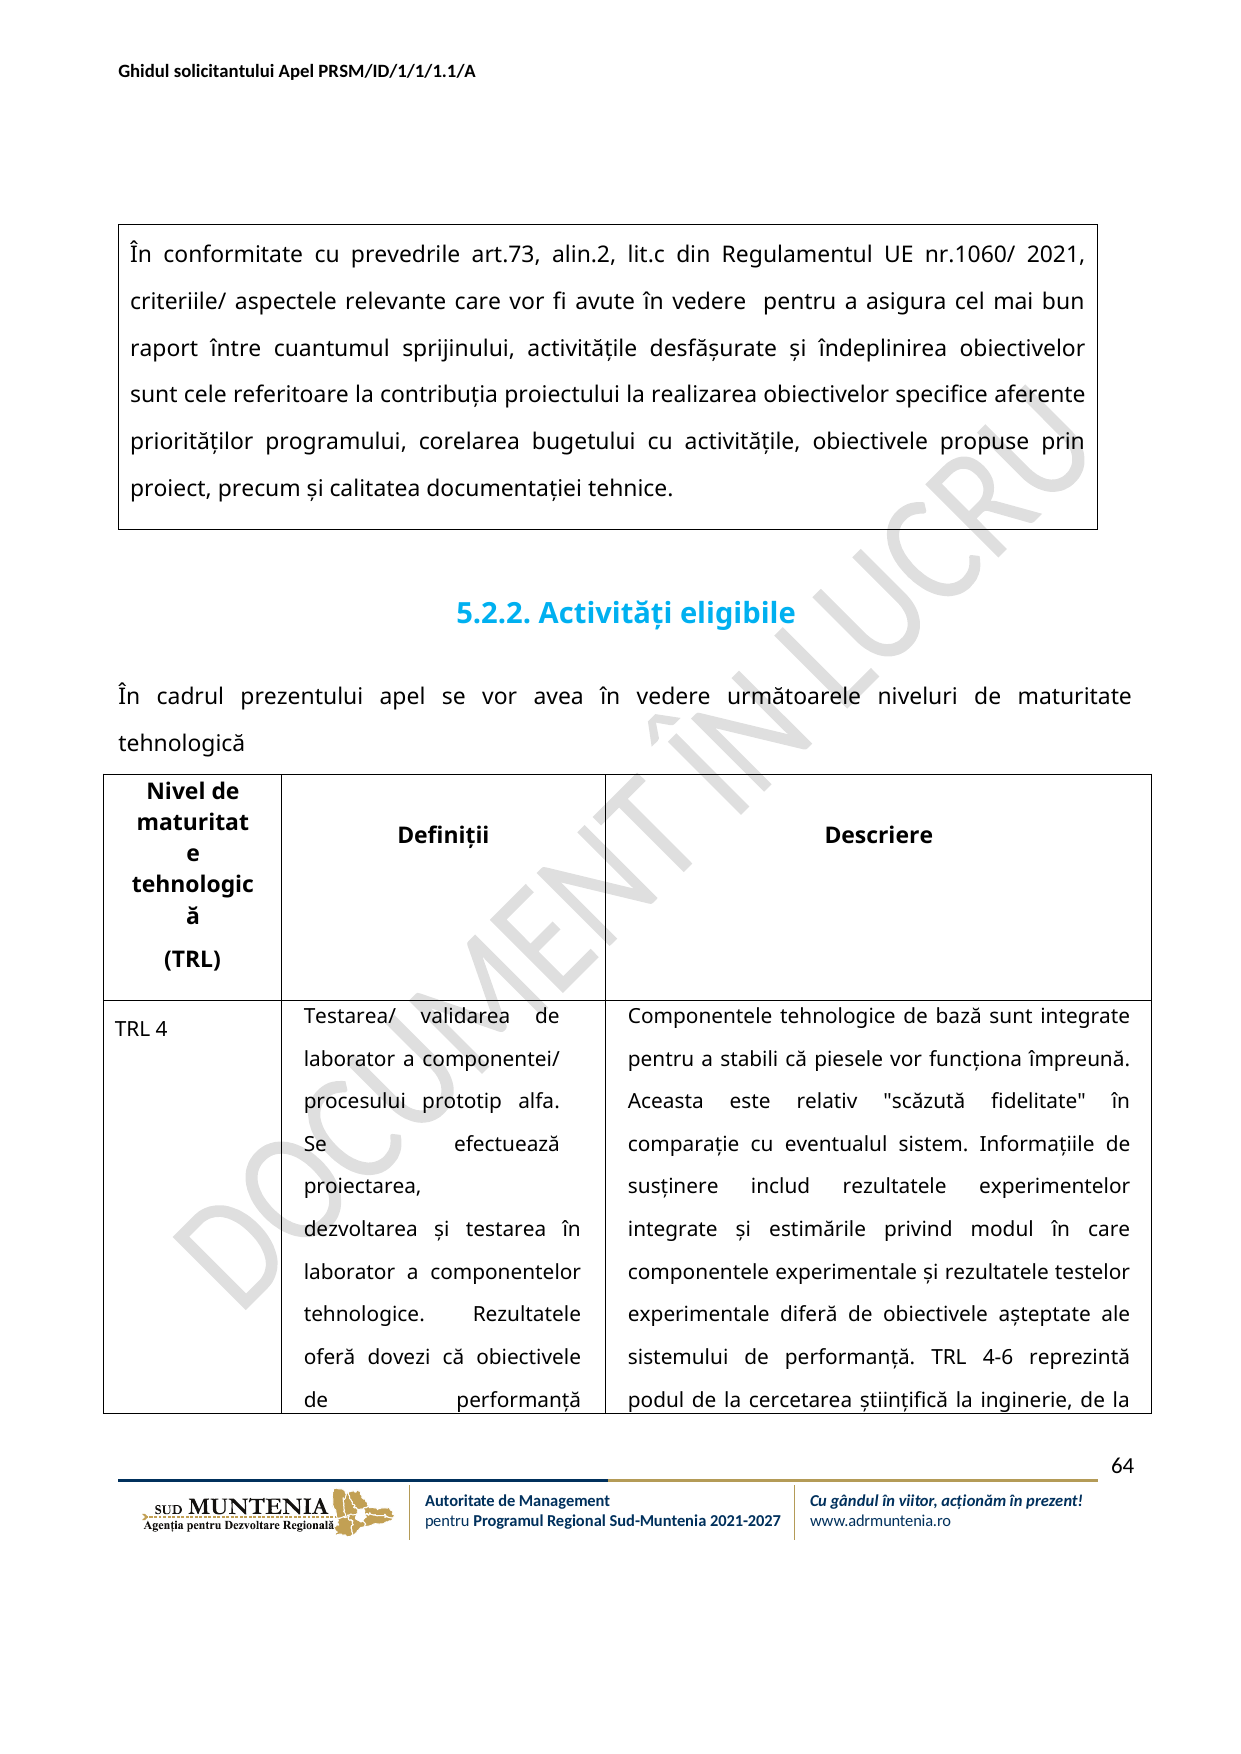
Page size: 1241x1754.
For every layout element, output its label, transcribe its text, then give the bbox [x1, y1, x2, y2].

table_header Descriere [606, 775, 1151, 1000]
table_header Definiții [282, 775, 605, 1000]
subtitle În cadrul prezentului apel se vor avea în vedere următoarele niveluri de maturitate tehnologică [118, 680, 1134, 758]
table_cell TRL 4 [104, 1001, 281, 1413]
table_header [119, 225, 1097, 529]
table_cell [606, 1001, 1151, 1413]
table_header Nivel de maturitate tehnologică (TRL) [104, 775, 281, 1000]
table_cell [282, 1001, 605, 1413]
subtitle 5.2.2. Activități eligibile [118, 592, 1134, 632]
